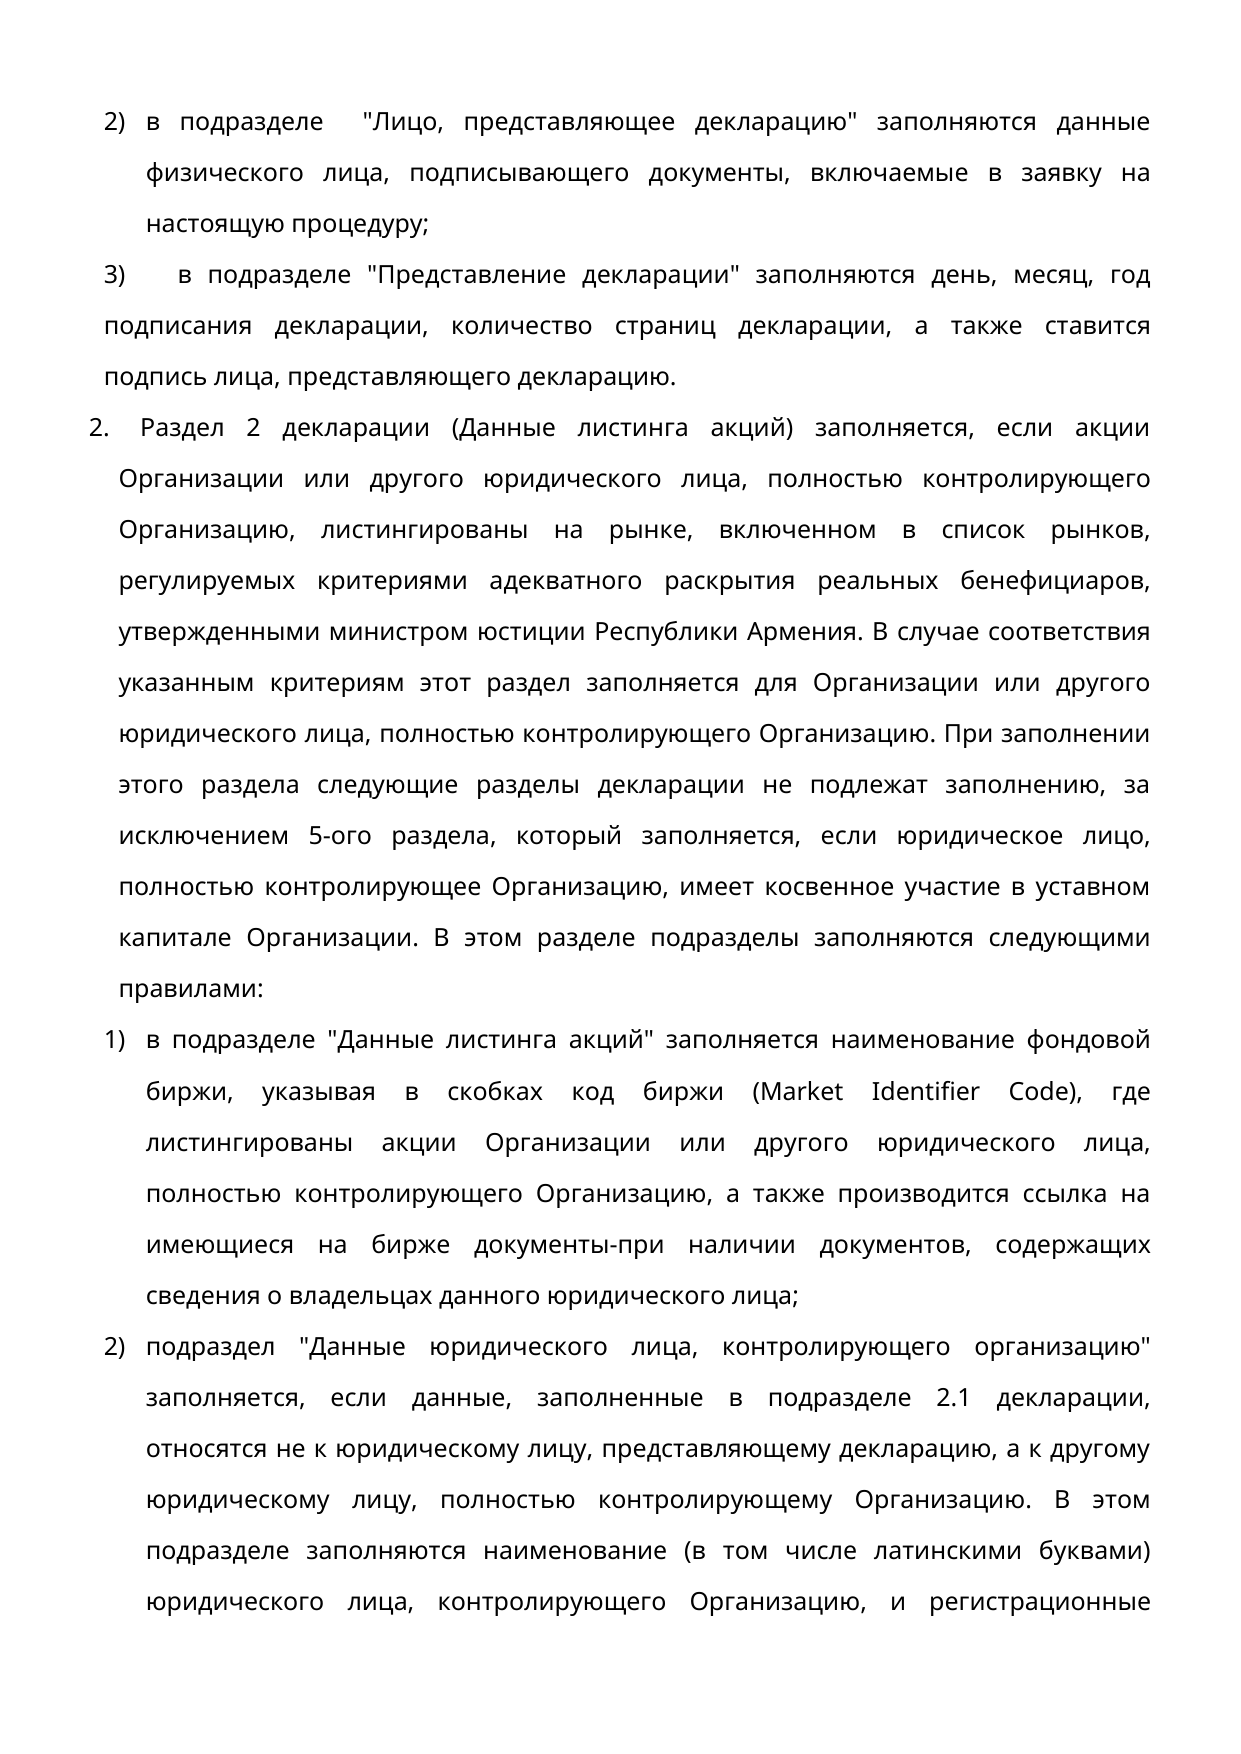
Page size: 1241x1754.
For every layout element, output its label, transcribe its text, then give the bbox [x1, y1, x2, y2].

list Раздел 2 декларации (Данные листинга акций) заполняется, если акции Организации или другого юридического лица, полностью контролирующего Организацию, листингированы на рынке, включенном в список рынков, регулируемых критериями адекватного раскрытия реальных бенефициаров, утвержденными министром юстиции Республики Армения. В случае соответствия указанным критериям этот раздел заполняется для Организации или другого юридического лица, полностью контролирующего Организацию. При заполнении этого раздела следующие разделы декларации не подлежат заполнению, за исключением 5-ого раздела, который заполняется, если юридическое лицо, полностью контролирующее Организацию, имеет косвенное участие в уставном капитале Организации. В этом разделе подразделы заполняются следующими правилами: [89, 410, 1152, 1005]
list в подразделе "Представление декларации" заполняются день, месяц, год подписания декларации, количество страниц декларации, а также ставится подпись лица, представляющего декларацию. [103, 257, 1152, 393]
list в подразделе "Данные листинга акций" заполняется наименование фондовой биржи, указывая в скобках код биржи (Market Identifier Code), где листингированы акции Организации или другого юридического лица, полностью контролирующего Организацию, а также производится ссылка на имеющиеся на бирже документы-при наличии документов, содержащих сведения о владельцах данного юридического лица; [103, 1022, 1152, 1311]
list в подразделе "Лицо, представляющее декларацию" заполняются данные физического лица, подписывающего документы, включаемые в заявку на настоящую процедуру; [103, 103, 1152, 239]
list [103, 1328, 1152, 1618]
